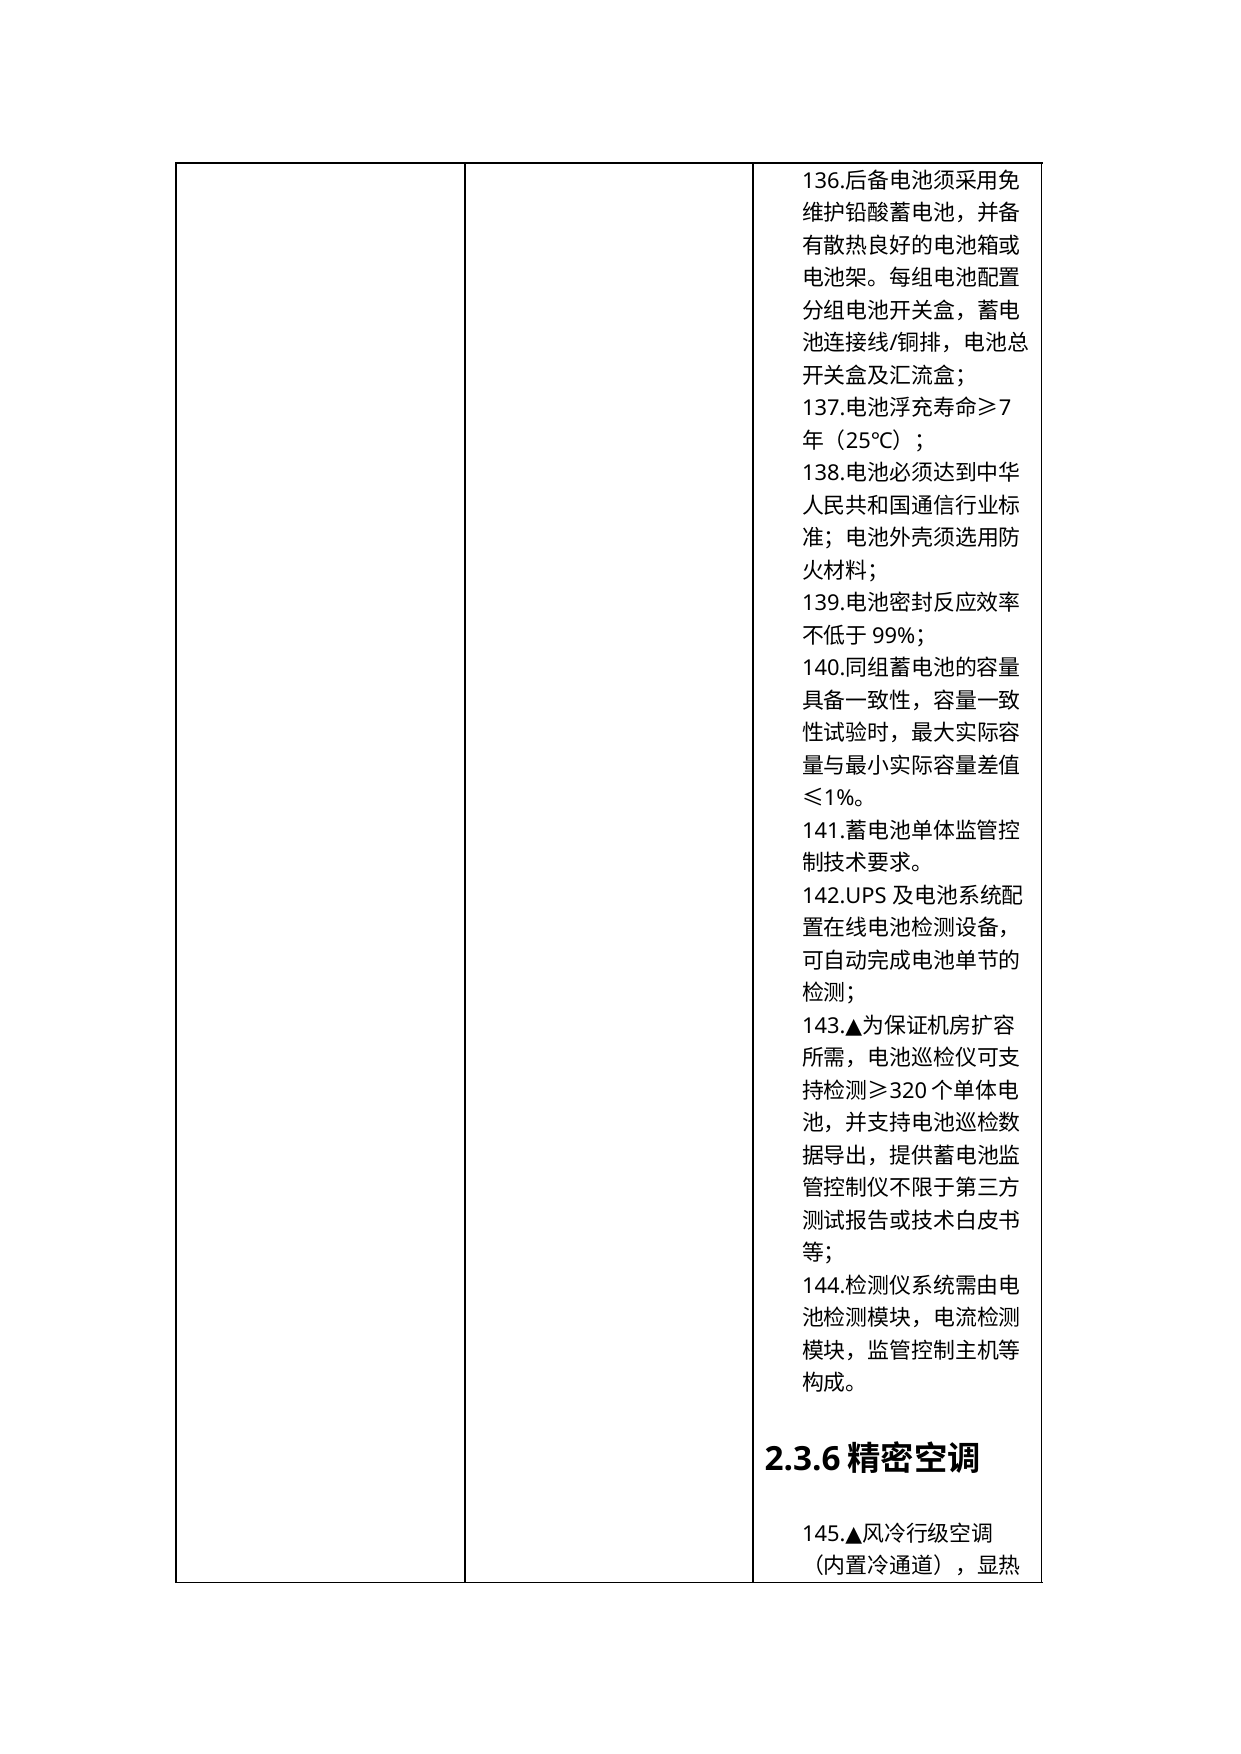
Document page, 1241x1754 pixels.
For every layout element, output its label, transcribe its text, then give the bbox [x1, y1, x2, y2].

table_cell 1 [177, 164, 464, 1582]
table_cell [754, 164, 1041, 1582]
table_cell [466, 164, 752, 1582]
